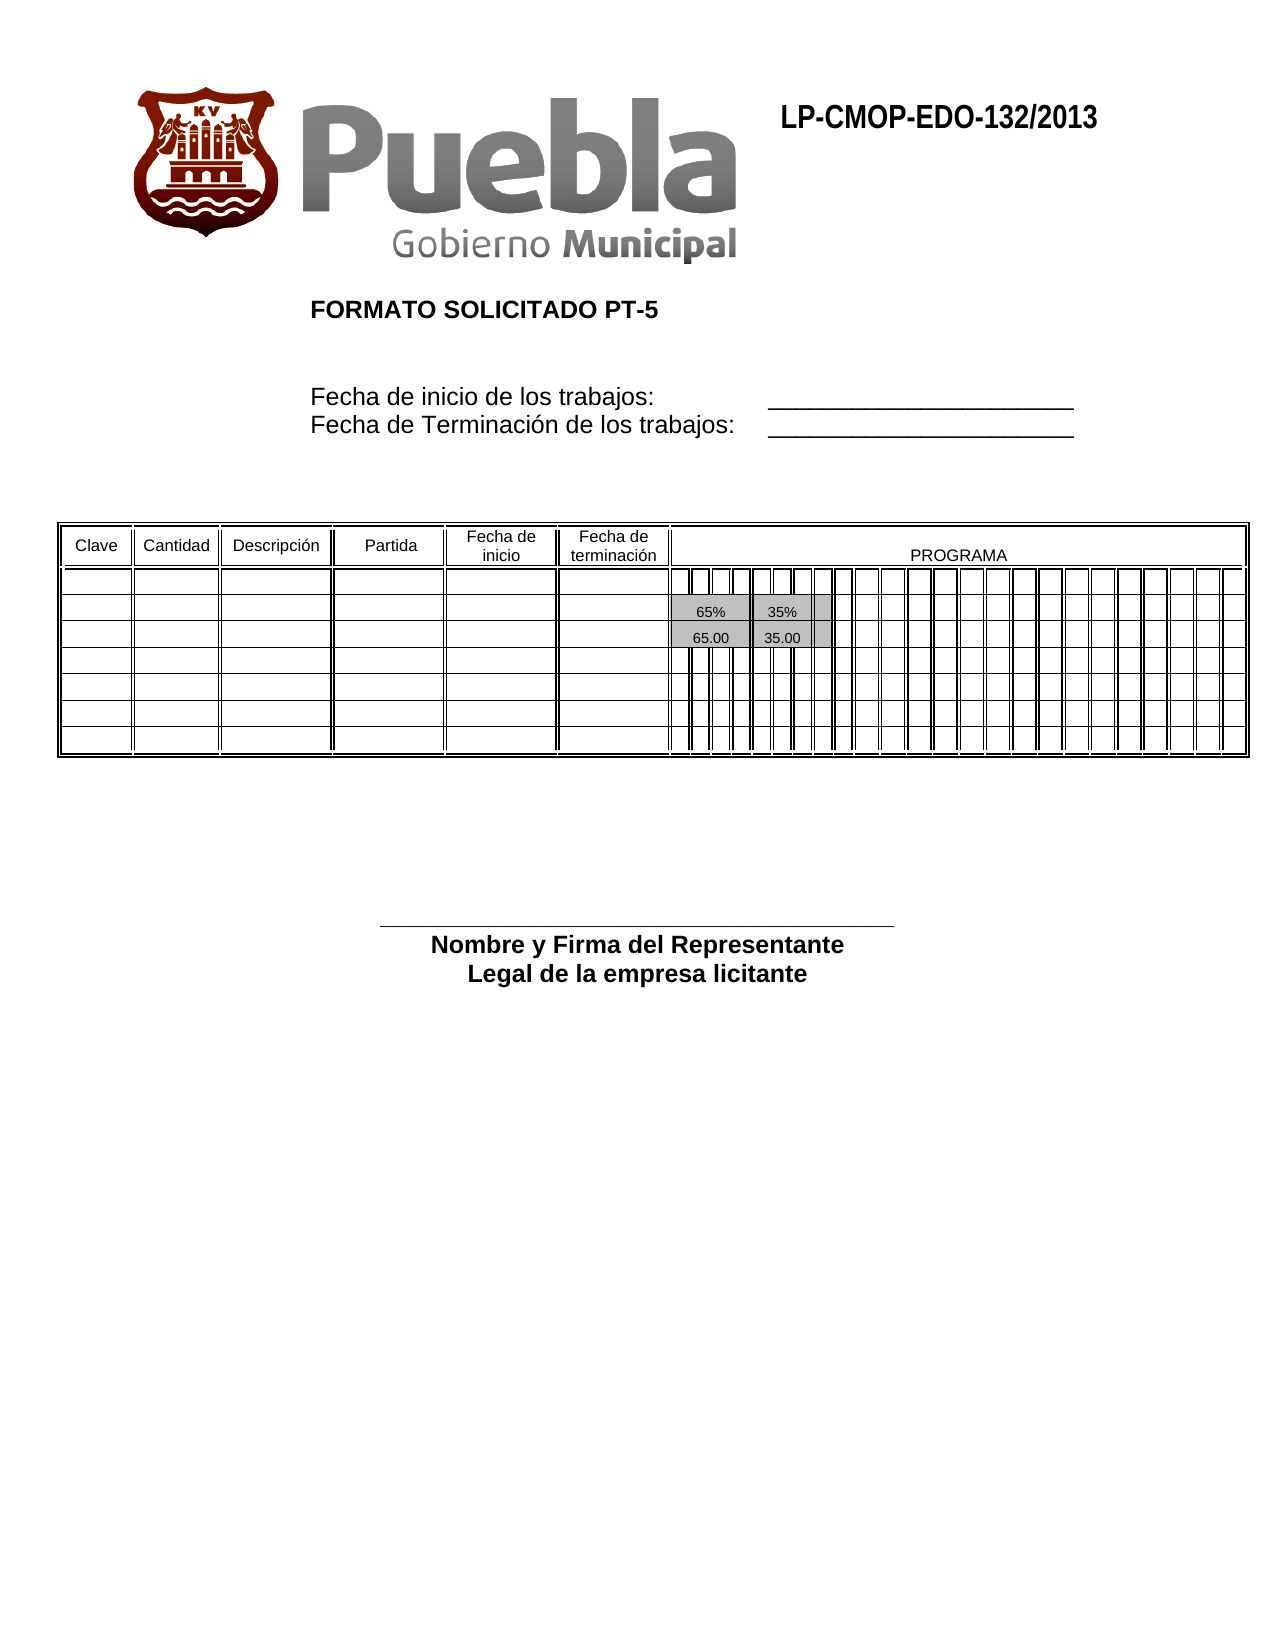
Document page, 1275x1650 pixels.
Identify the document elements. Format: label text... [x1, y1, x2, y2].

table_cell [856, 621, 878, 647]
table_cell [1224, 648, 1245, 673]
table_cell [1224, 674, 1245, 700]
table_cell [713, 701, 729, 726]
table_cell [961, 701, 983, 726]
table_cell [1119, 570, 1140, 593]
table_cell [909, 648, 930, 673]
table_cell [882, 648, 904, 673]
table_cell [935, 674, 956, 700]
table_header Clave [60, 523, 133, 565]
table_cell [693, 570, 708, 593]
table_cell [222, 701, 330, 726]
table_cell [815, 621, 831, 647]
table_cell [558, 727, 670, 753]
table_cell [1197, 595, 1219, 620]
table_cell [135, 621, 218, 647]
table_cell 65.00 [672, 621, 749, 647]
table_cell [1011, 727, 1037, 753]
table_cell [1119, 621, 1140, 647]
table_cell [560, 701, 668, 726]
table_cell [1197, 570, 1219, 593]
table_cell [959, 727, 985, 753]
table_cell [1040, 674, 1061, 700]
table_cell 35% [754, 595, 811, 620]
table_cell [135, 648, 218, 673]
table_cell [60, 565, 133, 593]
picture [133, 87, 736, 264]
table_cell [909, 701, 930, 726]
table_header PROGRAMA [670, 526, 1245, 565]
table_cell [333, 727, 445, 753]
table_cell [672, 701, 688, 726]
text FORMATO SOLICITADO PT-5 [310, 295, 1098, 324]
table_cell [906, 727, 932, 753]
table_cell [1038, 727, 1064, 753]
table_cell [734, 674, 749, 700]
table_cell 35.00 [754, 621, 811, 647]
table_cell [693, 701, 708, 726]
table_cell [62, 595, 131, 620]
table_cell [836, 648, 851, 673]
table_cell [1171, 570, 1193, 593]
table_cell [1197, 621, 1219, 647]
table_cell [1145, 621, 1166, 647]
table_cell [1066, 648, 1088, 673]
table_cell [133, 727, 220, 753]
table_cell [774, 648, 790, 673]
table_cell [856, 674, 878, 700]
table_cell [335, 674, 443, 700]
table_cell [560, 595, 668, 620]
table_header Partida [333, 523, 445, 565]
table_cell [987, 701, 1009, 726]
table_cell [445, 727, 557, 753]
table_cell [1119, 701, 1140, 726]
table_cell [1145, 648, 1166, 673]
table_cell [1119, 674, 1140, 700]
table_cell [1090, 727, 1116, 753]
text Fecha de Terminación de los trabajos: ______________________ [310, 410, 1098, 439]
table_cell [1224, 621, 1245, 647]
table_cell [1014, 648, 1035, 673]
table_cell [222, 595, 330, 620]
table_cell [713, 570, 729, 593]
table_cell [1040, 570, 1061, 593]
table_cell [882, 595, 904, 620]
table_cell [693, 648, 708, 673]
table_cell [447, 701, 555, 726]
table_cell [754, 674, 770, 700]
table_cell [222, 570, 330, 593]
table_cell [335, 595, 443, 620]
table_cell [935, 701, 956, 726]
text Fecha de inicio de los trabajos: ______________________ [310, 382, 1098, 410]
table_cell [882, 621, 904, 647]
table_cell [1040, 621, 1061, 647]
table_cell [672, 570, 688, 593]
table_cell [987, 674, 1009, 700]
table_cell [933, 727, 959, 753]
table_cell [222, 621, 330, 647]
table_cell [335, 621, 443, 647]
table_cell [713, 674, 729, 700]
table_cell [1145, 570, 1166, 593]
table_cell [795, 701, 811, 726]
text _____________________________________ [177, 901, 1098, 930]
table_cell [1066, 595, 1088, 620]
table_cell [961, 648, 983, 673]
table_cell [754, 570, 770, 593]
table_cell [1143, 727, 1169, 753]
table_cell [1169, 727, 1195, 753]
table_cell [909, 595, 930, 620]
table_cell [1224, 701, 1245, 726]
table_cell [1014, 570, 1035, 593]
table_cell [1014, 595, 1035, 620]
table_cell [856, 570, 878, 593]
table_cell [1092, 621, 1114, 647]
table_cell [734, 648, 749, 673]
table_cell [1171, 648, 1193, 673]
table_cell [1145, 701, 1166, 726]
table_cell [854, 727, 880, 753]
table_cell [135, 701, 218, 726]
table_cell [1092, 595, 1114, 620]
table_cell [1171, 674, 1193, 700]
table_cell [1171, 701, 1193, 726]
table_cell [135, 595, 218, 620]
table_cell [961, 595, 983, 620]
table_cell [1171, 621, 1193, 647]
table_cell [961, 570, 983, 593]
table_cell [135, 674, 218, 700]
table_cell [935, 648, 956, 673]
table_cell [62, 727, 133, 753]
table_cell [1092, 701, 1114, 726]
table_header Cantidad [133, 523, 220, 565]
table_cell [774, 701, 790, 726]
table_cell [815, 595, 831, 620]
table_cell [815, 701, 831, 726]
table_cell [1145, 674, 1166, 700]
table_cell [795, 674, 811, 700]
table_cell [1040, 648, 1061, 673]
table_cell [882, 674, 904, 700]
table_cell [961, 674, 983, 700]
table_cell [222, 648, 330, 673]
table_cell [220, 727, 332, 753]
table_cell [754, 648, 770, 673]
table_cell [836, 674, 851, 700]
table_cell [1064, 727, 1090, 753]
table_cell [693, 674, 708, 700]
table_cell [793, 727, 813, 753]
table_cell [909, 570, 930, 593]
table_cell [836, 595, 851, 620]
table_cell [1119, 595, 1140, 620]
table_cell [754, 701, 770, 726]
table_cell [1092, 674, 1114, 700]
table_cell 65% [672, 595, 749, 620]
table_cell [1195, 727, 1221, 753]
table_cell [62, 621, 131, 647]
table_cell [833, 727, 854, 753]
table_header Fecha de inicio [445, 526, 557, 565]
table_cell [774, 674, 790, 700]
table_cell [222, 674, 330, 700]
table_cell [909, 674, 930, 700]
text Nombre y Firma del Representante [177, 930, 1098, 959]
table_cell [856, 701, 878, 726]
table_cell [987, 595, 1009, 620]
table_cell [795, 648, 811, 673]
table_cell [1092, 570, 1114, 593]
table_cell [734, 570, 749, 593]
table_cell [1116, 727, 1142, 753]
table_cell [731, 727, 752, 753]
table_cell [1221, 565, 1247, 593]
table_cell [1014, 621, 1035, 647]
table_cell [836, 570, 851, 593]
table_cell [795, 570, 811, 593]
table_cell [670, 727, 690, 753]
table_cell [935, 621, 956, 647]
table_cell [447, 621, 555, 647]
table_cell [909, 621, 930, 647]
table_cell [1197, 701, 1219, 726]
table_cell [447, 570, 555, 593]
table_cell [880, 727, 906, 753]
table_cell [882, 701, 904, 726]
table_cell [882, 570, 904, 593]
table_cell [815, 648, 831, 673]
table_cell [1221, 727, 1245, 753]
table_cell [447, 595, 555, 620]
table_cell [985, 727, 1011, 753]
table_cell [987, 621, 1009, 647]
table_cell [135, 570, 218, 593]
table_cell [813, 727, 833, 753]
table_cell [1014, 674, 1035, 700]
text Legal de la empresa licitante [177, 959, 1098, 987]
table_cell [836, 621, 851, 647]
table_cell [1040, 701, 1061, 726]
table_cell [1092, 648, 1114, 673]
table_cell [752, 727, 772, 753]
table_cell [560, 674, 668, 700]
table_cell [713, 648, 729, 673]
table_cell [447, 674, 555, 700]
table_cell [1197, 648, 1219, 673]
table_header Fecha de terminación [558, 523, 670, 565]
table_header Descripción [220, 526, 332, 565]
table_cell [935, 570, 956, 593]
table_cell [774, 570, 790, 593]
table_cell [1014, 701, 1035, 726]
table_cell [335, 570, 443, 593]
table_cell [856, 648, 878, 673]
table_cell [62, 674, 131, 700]
table_cell [836, 701, 851, 726]
table_cell [62, 701, 131, 726]
table_cell [335, 648, 443, 673]
table_cell [335, 701, 443, 726]
table_cell [1145, 595, 1166, 620]
table_cell [1119, 648, 1140, 673]
table_cell [672, 648, 688, 673]
table_cell [1066, 701, 1088, 726]
table_cell [690, 727, 711, 753]
table_cell [987, 570, 1009, 593]
table_cell [1197, 674, 1219, 700]
table_cell [1224, 595, 1245, 620]
table_cell [815, 570, 831, 593]
table_cell [447, 648, 555, 673]
table_cell [560, 648, 668, 673]
table_cell [856, 595, 878, 620]
table_cell [711, 727, 731, 753]
table_cell [560, 570, 668, 593]
table_cell [772, 727, 792, 753]
table_cell [1066, 674, 1088, 700]
table_cell [1066, 621, 1088, 647]
table_cell [815, 674, 831, 700]
table_cell [1171, 595, 1193, 620]
table_cell [62, 648, 131, 673]
table_cell [734, 701, 749, 726]
table_cell [935, 595, 956, 620]
table_cell [560, 621, 668, 647]
table_cell [1066, 570, 1088, 593]
table_cell [987, 648, 1009, 673]
table_cell [961, 621, 983, 647]
table_cell [1040, 595, 1061, 620]
table_cell [672, 674, 688, 700]
